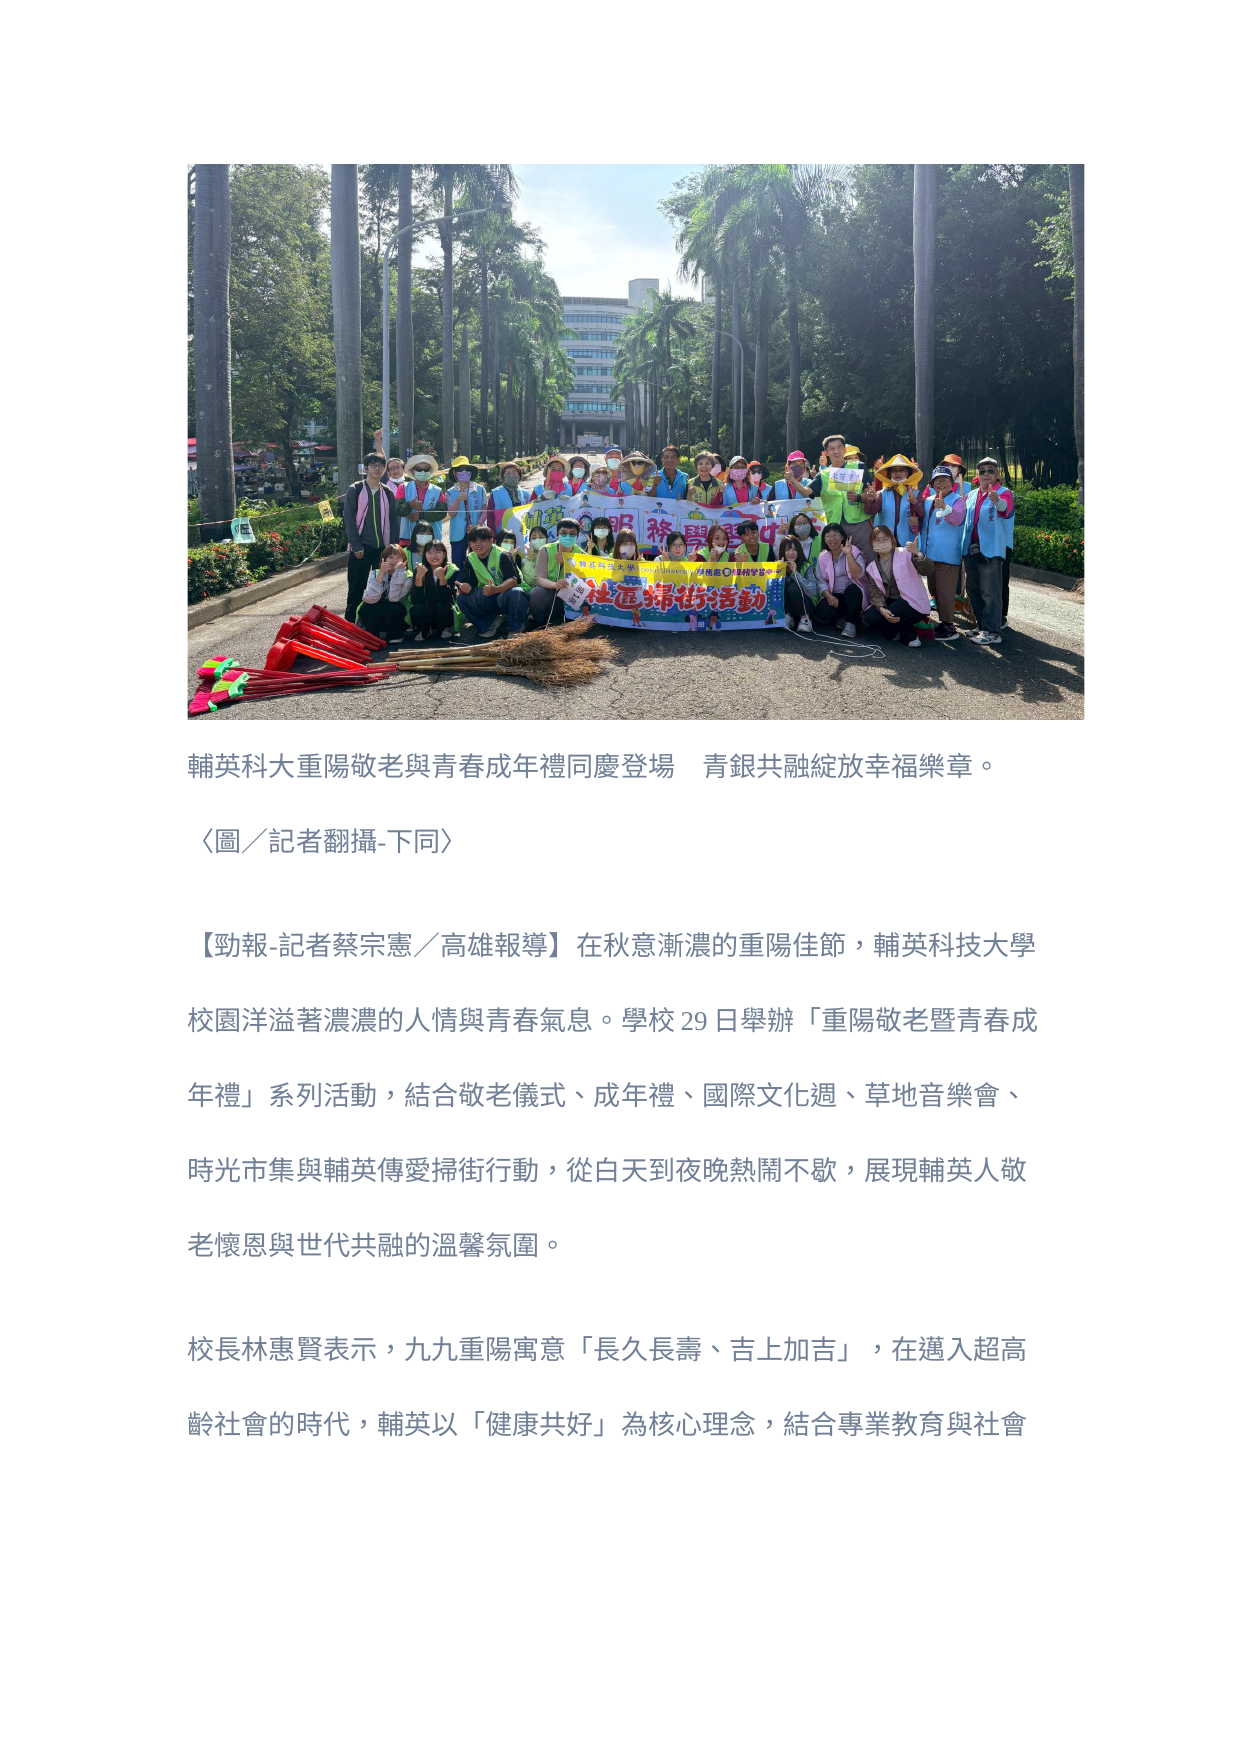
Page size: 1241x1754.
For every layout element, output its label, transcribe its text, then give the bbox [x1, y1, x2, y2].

picture [187, 164, 1085, 720]
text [187, 1310, 1053, 1460]
text 【勁報-記者蔡宗憲／高雄報導】在秋意漸濃的重陽佳節，輔英科技大學校園洋溢著濃濃的人情與青春氣息。學校29日舉辦「重陽敬老暨青春成年禮」系列活動，結合敬老儀式、成年禮、國際文化週、草地音樂會、時光市集與輔英傳愛掃街行動，從白天到夜晚熱鬧不歇，展現輔英人敬老懷恩與世代共融的溫馨氛圍。 [187, 906, 1053, 1281]
text 輔英科大重陽敬老與青春成年禮同慶登場 青銀共融綻放幸福樂章。〈圖／記者翻攝-下同〉 [187, 727, 1053, 877]
